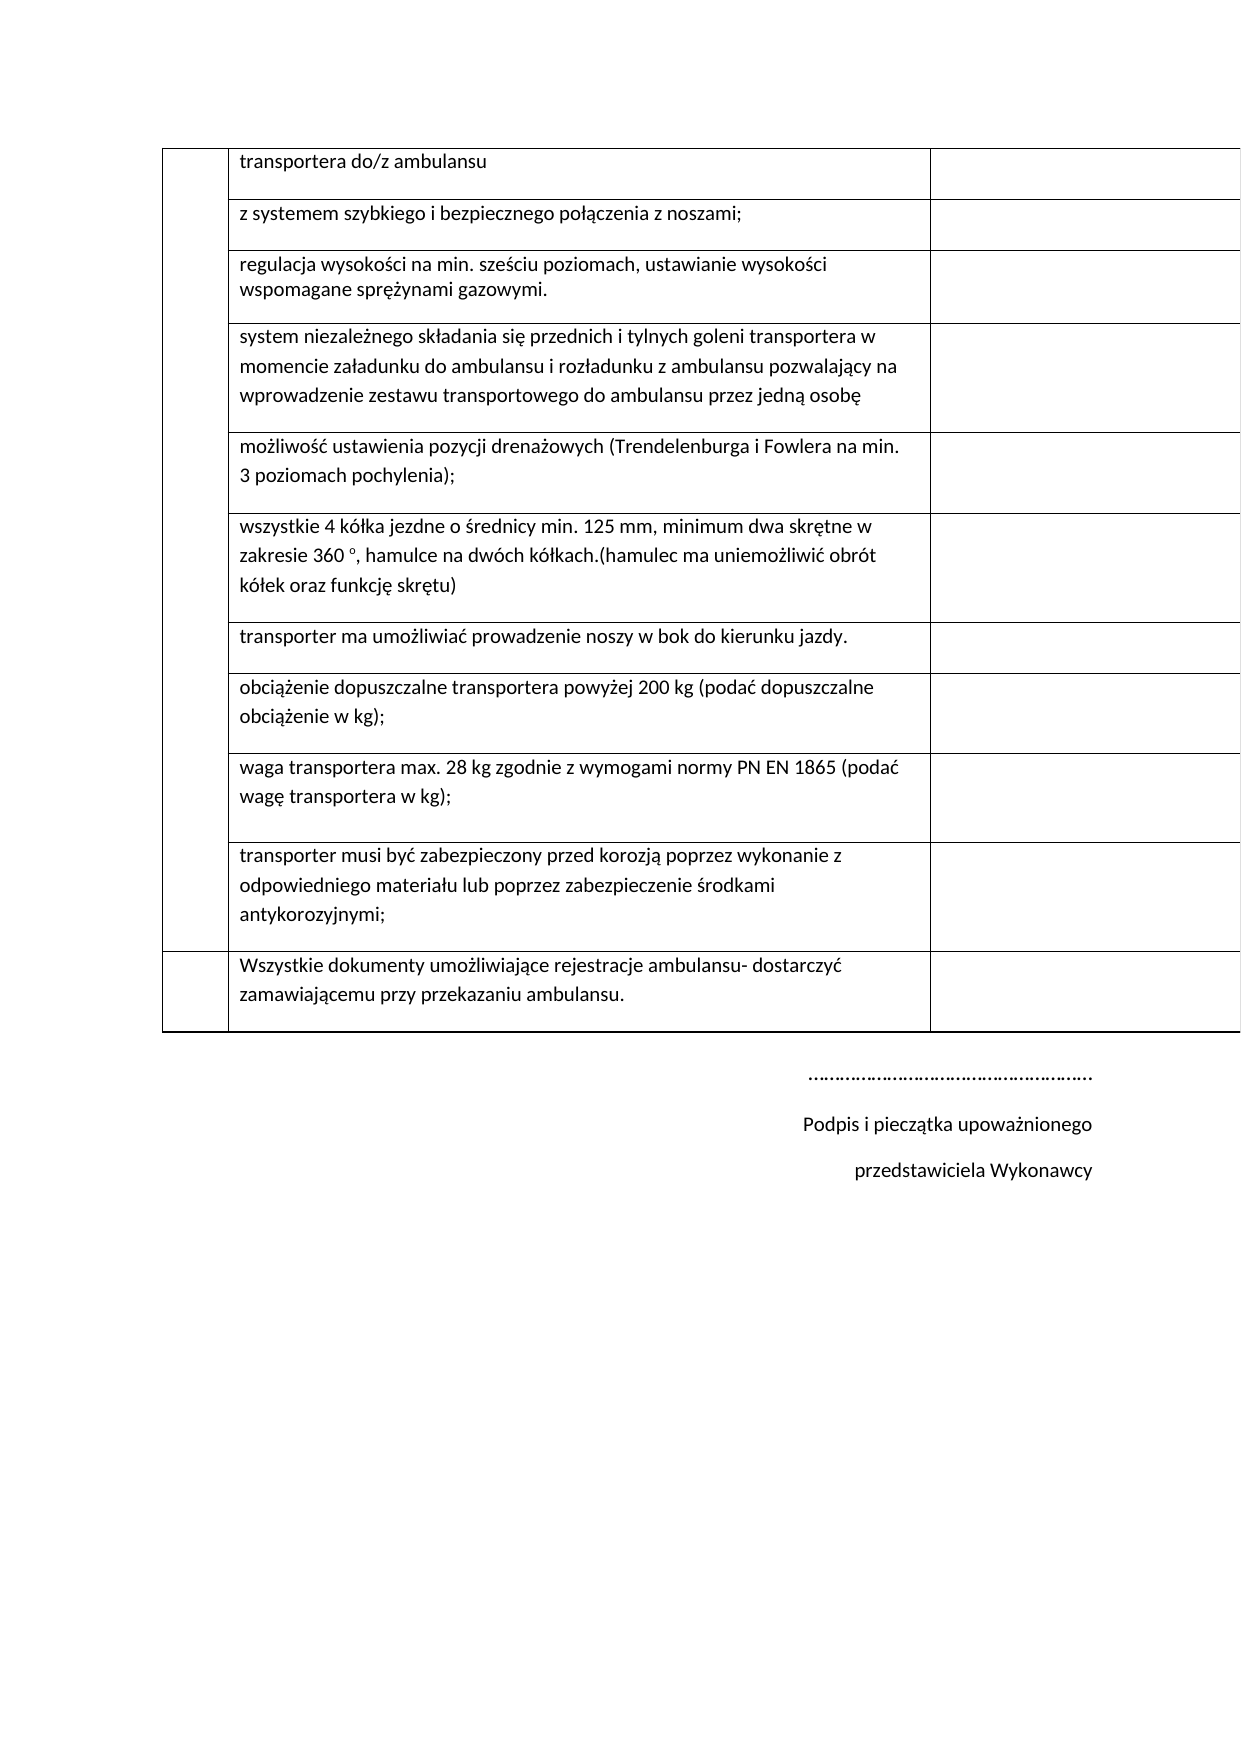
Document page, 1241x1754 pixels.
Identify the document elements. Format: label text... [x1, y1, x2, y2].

table_cell [931, 200, 1240, 250]
table_cell [931, 754, 1240, 842]
table_cell [931, 149, 1240, 199]
table_cell możliwość ustawienia pozycji drenażowych (Trendelenburga i Fowlera na min. 3 poziomach pochylenia); [229, 433, 930, 512]
text przedstawiciela Wykonawcy [148, 1157, 1093, 1183]
table_cell [931, 514, 1240, 622]
table_cell z systemem szybkiego i bezpiecznego połączenia z noszami; [229, 200, 930, 250]
table_cell waga transportera max. 28 kg zgodnie z wymogami normy PN EN 1865 (podać wagę transportera w kg); [229, 754, 930, 842]
table_cell transporter musi być zabezpieczony przed korozją poprzez wykonanie z odpowiedniego materiału lub poprzez zabezpieczenie środkami antykorozyjnymi; [229, 843, 930, 951]
table_cell wszystkie 4 kółka jezdne o średnicy min. 125 mm, minimum dwa skrętne w zakresie 360 o, hamulce na dwóch kółkach.(hamulec ma uniemożliwić obrót kółek oraz funkcję skrętu) [229, 514, 930, 622]
table_cell transporter ma umożliwiać prowadzenie noszy w bok do kierunku jazdy. [229, 623, 930, 673]
table_cell obciążenie dopuszczalne transportera powyżej 200 kg (podać dopuszczalne obciążenie w kg); [229, 674, 930, 753]
table_cell [931, 952, 1240, 1031]
table_cell regulacja wysokości na min. sześciu poziomach, ustawianie wysokości wspomagane sprężynami gazowymi. [229, 251, 930, 323]
table_cell system niezależnego składania się przednich i tylnych goleni transportera w momencie załadunku do ambulansu i rozładunku z ambulansu pozwalający na wprowadzenie zestawu transportowego do ambulansu przez jedną osobę [229, 324, 930, 432]
table_cell [931, 623, 1240, 673]
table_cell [229, 149, 930, 199]
table_cell [931, 674, 1240, 753]
table_cell [931, 324, 1240, 432]
table_cell Wszystkie dokumenty umożliwiające rejestracje ambulansu- dostarczyć zamawiającemu przy przekazaniu ambulansu. [229, 952, 930, 1031]
text Podpis i pieczątka upoważnionego [148, 1111, 1093, 1136]
table_cell [931, 251, 1240, 323]
table_cell [931, 433, 1240, 512]
table_cell [931, 843, 1240, 951]
table_cell [163, 952, 228, 1031]
text ……………………………………………… [148, 1058, 1093, 1086]
